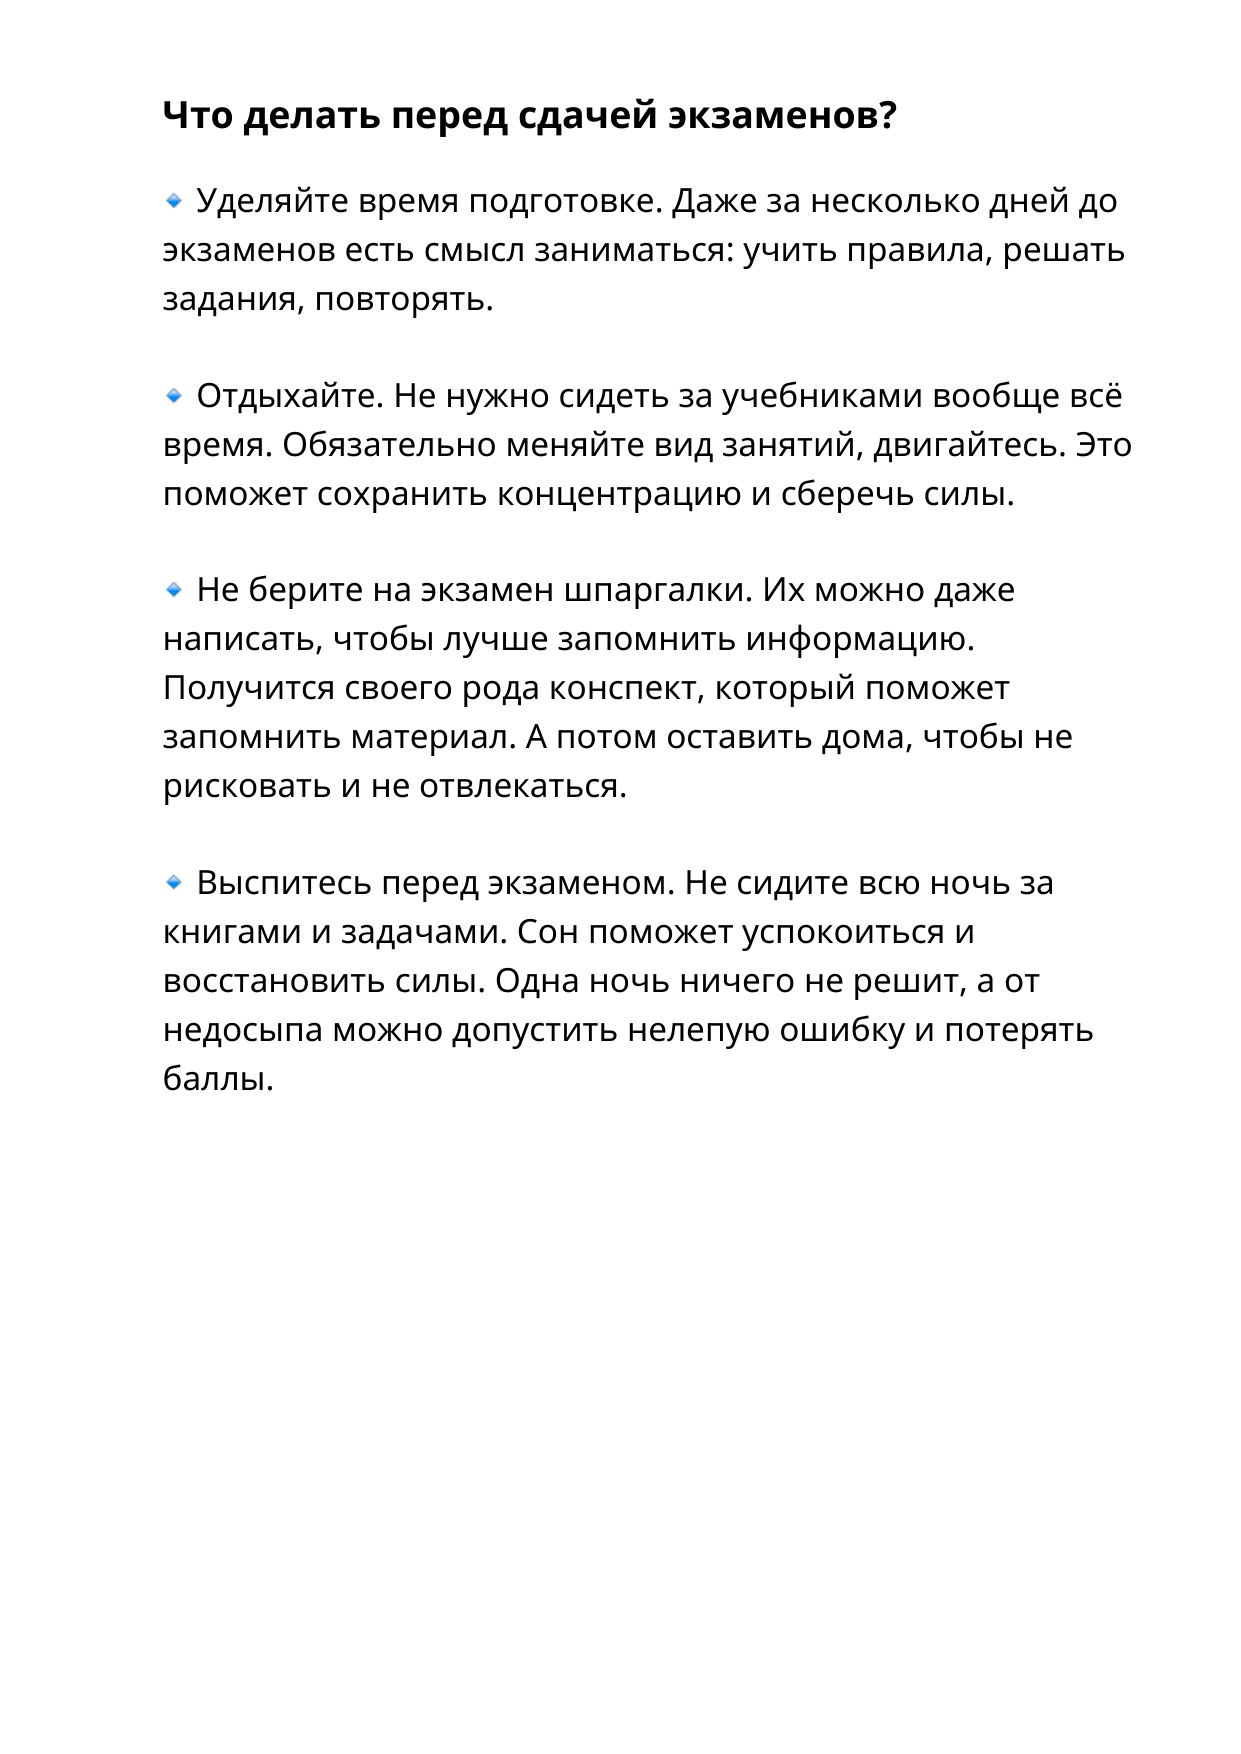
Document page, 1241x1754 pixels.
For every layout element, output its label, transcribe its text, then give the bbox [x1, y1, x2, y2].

picture [162, 187, 187, 213]
picture [162, 869, 187, 894]
picture [162, 382, 187, 408]
picture [162, 576, 187, 602]
text Что делать перед сдачей экзаменов? Уделяйте время подготовке. Даже за несколько дней до экзаменов есть смысл заниматься: учить правила, решать задания, повторять. Отдыхайте. Не нужно сидеть за учебниками вообще всё время. Обязательно меняйте вид занятий, двигайтесь. Это поможет сохранить концентрацию и сберечь силы. Не берите на экзамен шпаргалки. Их можно даже написать, чтобы лучше запомнить информацию. Получится своего рода конспект, который поможет запомнить материал. А потом оставить дома, чтобы не рисковать и не отвлекаться. Выспитесь перед экзаменом. Не сидите всю ночь за книгами и задачами. Сон поможет успокоиться и восстановить силы. Одна ночь ничего не решит, а от недосыпа можно допустить нелепую ошибку и потерять баллы. [162, 89, 1152, 1100]
